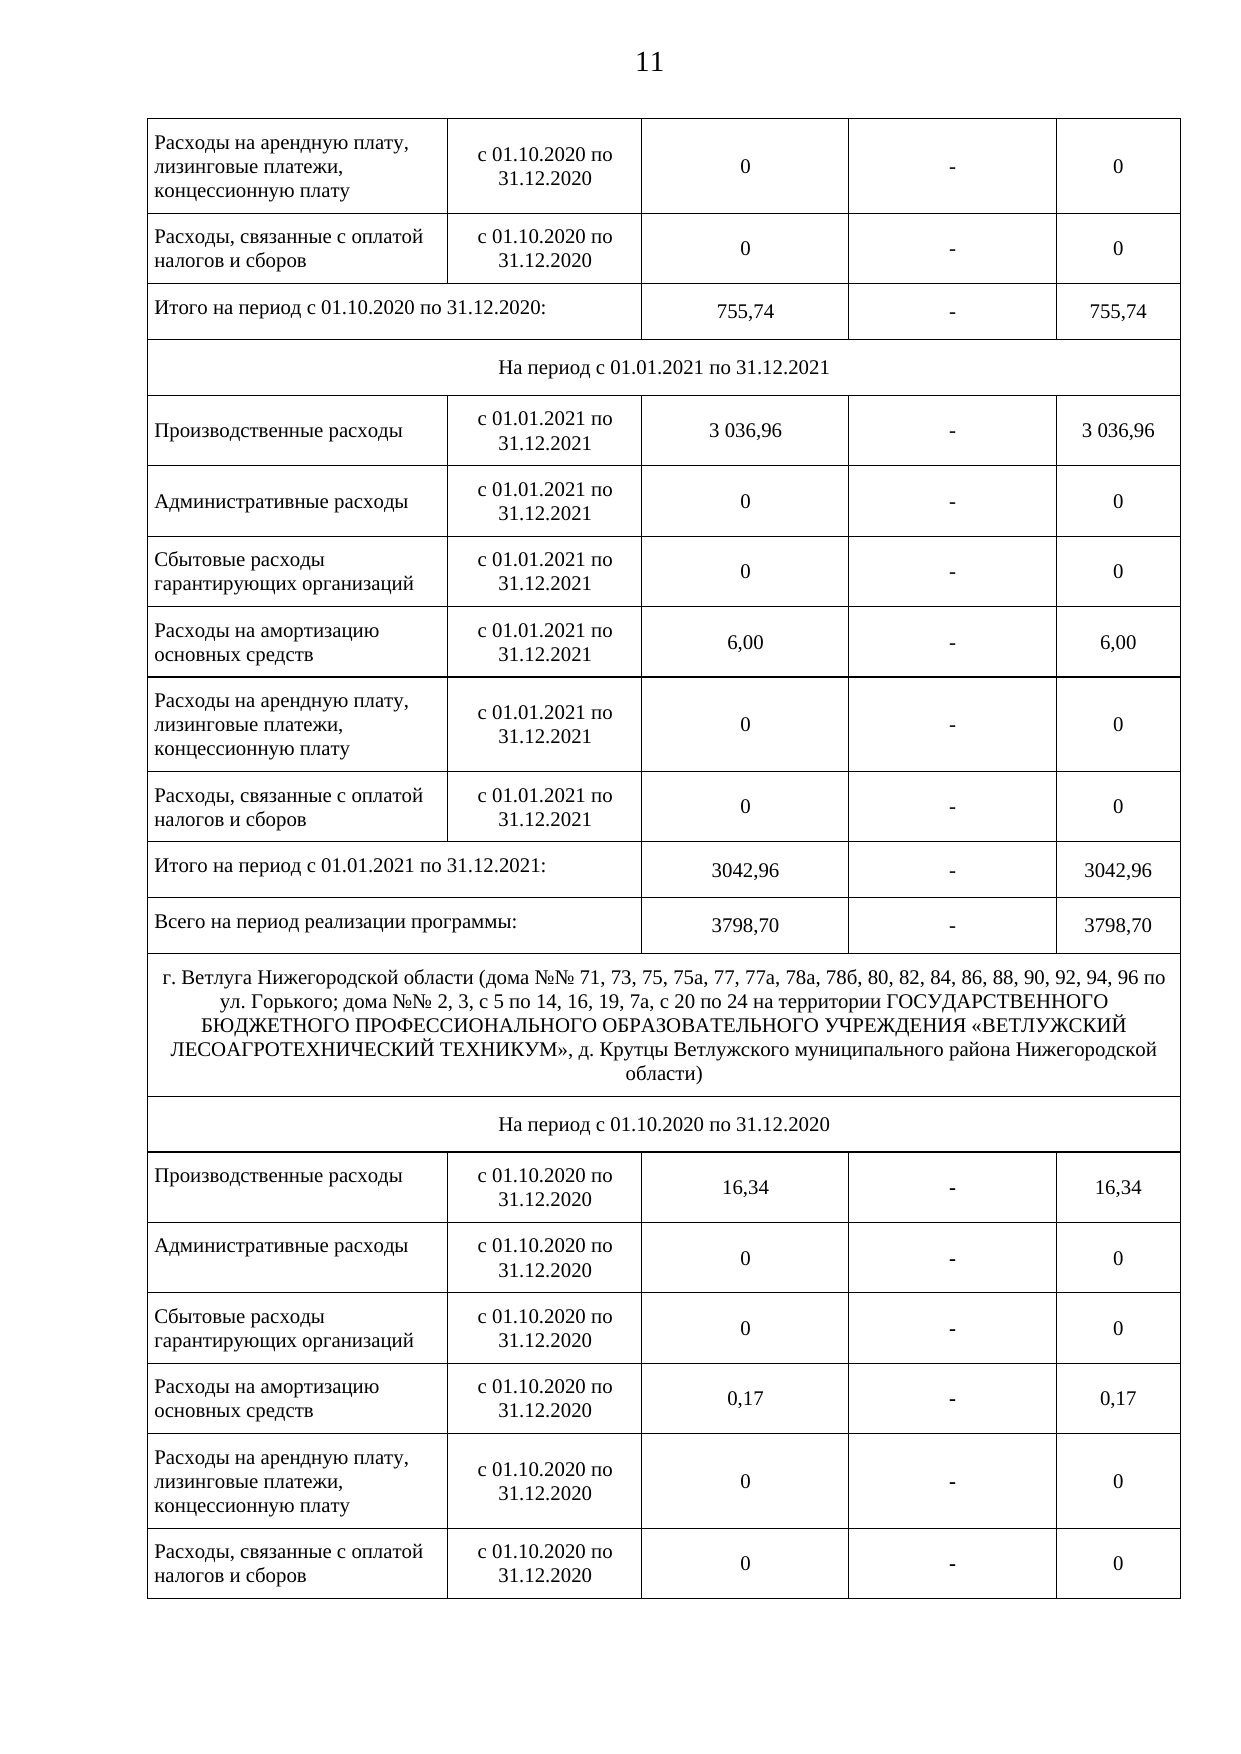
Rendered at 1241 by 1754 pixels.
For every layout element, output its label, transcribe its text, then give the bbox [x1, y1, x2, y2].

table_cell Расходы на арендную плату, лизинговые платежи, концессионную плату [148, 119, 447, 213]
table_cell 0 [1057, 1529, 1180, 1598]
table_cell На период с 01.10.2020 по 31.12.2020 [148, 1097, 1180, 1151]
table_cell 6,00 [1057, 607, 1180, 676]
table_cell Итого на период с 01.10.2020 по 31.12.2020: [148, 284, 641, 339]
table_cell Расходы, связанные с оплатой налогов и сборов [148, 772, 447, 841]
table_cell - [849, 1364, 1056, 1433]
table_cell Итого на период с 01.01.2021 по 31.12.2021: [148, 842, 641, 897]
table_cell 0 [642, 678, 848, 771]
table_cell 755,74 [642, 284, 848, 339]
table_cell 0 [1057, 1223, 1180, 1292]
table_cell 0,17 [1057, 1364, 1180, 1433]
table_cell 0 [1057, 466, 1180, 536]
table_cell - [849, 119, 1056, 213]
table_cell - [849, 284, 1056, 339]
table_cell Сбытовые расходы гарантирующих организаций [148, 1293, 447, 1363]
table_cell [448, 119, 641, 213]
table_cell - [849, 1293, 1056, 1363]
table_cell На период с 01.01.2021 по 31.12.2021 [148, 340, 1180, 395]
table_cell Расходы, связанные с оплатой налогов и сборов [148, 1529, 447, 1598]
table_cell с 01.10.2020 по 31.12.2020 [448, 1434, 641, 1527]
table_cell 6,00 [642, 607, 848, 676]
table_cell Административные расходы [148, 466, 447, 536]
table_cell 0 [1057, 537, 1180, 606]
table_cell с 01.10.2020 по 31.12.2020 [448, 214, 641, 283]
table_cell 0 [1057, 772, 1180, 841]
table_cell 0 [642, 1223, 848, 1292]
table_cell 16,34 [1057, 1153, 1180, 1222]
table_cell - [849, 842, 1056, 897]
table_cell 0 [1057, 678, 1180, 771]
table_cell Расходы на амортизацию основных средств [148, 607, 447, 676]
table_cell 0 [642, 1529, 848, 1598]
table_cell 3042,96 [642, 842, 848, 897]
table_cell - [849, 772, 1056, 841]
table_cell 0 [1057, 119, 1180, 213]
table_cell 0 [642, 214, 848, 283]
table_cell - [849, 1153, 1056, 1222]
table_cell с 01.10.2020 по 31.12.2020 [448, 1293, 641, 1363]
table_cell Расходы на амортизацию основных средств [148, 1364, 447, 1433]
table_cell 0 [642, 1293, 848, 1363]
table_cell 0 [1057, 214, 1180, 283]
table_cell 0 [642, 119, 848, 213]
table_cell 3798,70 [1057, 898, 1180, 953]
table_cell - [849, 607, 1056, 676]
table_cell с 01.01.2021 по 31.12.2021 [448, 678, 641, 771]
table_cell 0 [642, 537, 848, 606]
table_cell - [849, 214, 1056, 283]
table_cell - [849, 1434, 1056, 1527]
table_cell 0 [642, 772, 848, 841]
table_cell Производственные расходы [148, 396, 447, 465]
table_cell - [849, 537, 1056, 606]
table_cell 3 036,96 [642, 396, 848, 465]
table_cell 0,17 [642, 1364, 848, 1433]
table_cell 0 [642, 466, 848, 536]
table_cell с 01.10.2020 по 31.12.2020 [448, 1223, 641, 1292]
table_cell Расходы на арендную плату, лизинговые платежи, концессионную плату [148, 1434, 447, 1527]
table_cell 3 036,96 [1057, 396, 1180, 465]
table_cell с 01.01.2021 по 31.12.2021 [448, 466, 641, 536]
table_cell г. Ветлуга Нижегородской области (дома №№ 71, 73, 75, 75а, 77, 77а, 78а, 78б, 80, 82, 84, 86, 88, 90, 92, 94, 96 по ул. Горького; дома №№ 2, 3, с 5 по 14, 16, 19, 7а, с 20 по 24 на территории ГОСУДАРСТВЕННОГО БЮДЖЕТНОГО ПРОФЕССИОНАЛЬНОГО ОБРАЗОВАТЕЛЬНОГО УЧРЕЖДЕНИЯ «ВЕТЛУЖСКИЙ ЛЕСОАГРОТЕХНИЧЕСКИЙ ТЕХНИКУМ», д. Крутцы Ветлужского муниципального района Нижегородской области) [148, 954, 1180, 1096]
table_cell с 01.01.2021 по 31.12.2021 [448, 607, 641, 676]
table_cell Сбытовые расходы гарантирующих организаций [148, 537, 447, 606]
table_cell 0 [1057, 1293, 1180, 1363]
table_cell с 01.01.2021 по 31.12.2021 [448, 537, 641, 606]
table_cell с 01.10.2020 по 31.12.2020 [448, 1364, 641, 1433]
table_cell - [849, 466, 1056, 536]
table_cell - [849, 678, 1056, 771]
table_cell Всего на период реализации программы: [148, 898, 641, 953]
table_cell 755,74 [1057, 284, 1180, 339]
table_cell - [849, 1529, 1056, 1598]
table_cell 0 [642, 1434, 848, 1527]
table_cell с 01.10.2020 по 31.12.2020 [448, 1153, 641, 1222]
table_cell - [849, 898, 1056, 953]
table_cell с 01.10.2020 по 31.12.2020 [448, 1529, 641, 1598]
table_cell Производственные расходы [148, 1153, 447, 1222]
table_cell Расходы, связанные с оплатой налогов и сборов [148, 214, 447, 283]
table_cell 3798,70 [642, 898, 848, 953]
table_cell 3042,96 [1057, 842, 1180, 897]
table_cell 16,34 [642, 1153, 848, 1222]
table_cell - [849, 1223, 1056, 1292]
table_cell - [849, 396, 1056, 465]
table_cell Расходы на арендную плату, лизинговые платежи, концессионную плату [148, 678, 447, 771]
table_cell с 01.01.2021 по 31.12.2021 [448, 396, 641, 465]
table_cell 0 [1057, 1434, 1180, 1527]
table_cell с 01.01.2021 по 31.12.2021 [448, 772, 641, 841]
table_cell Административные расходы [148, 1223, 447, 1292]
